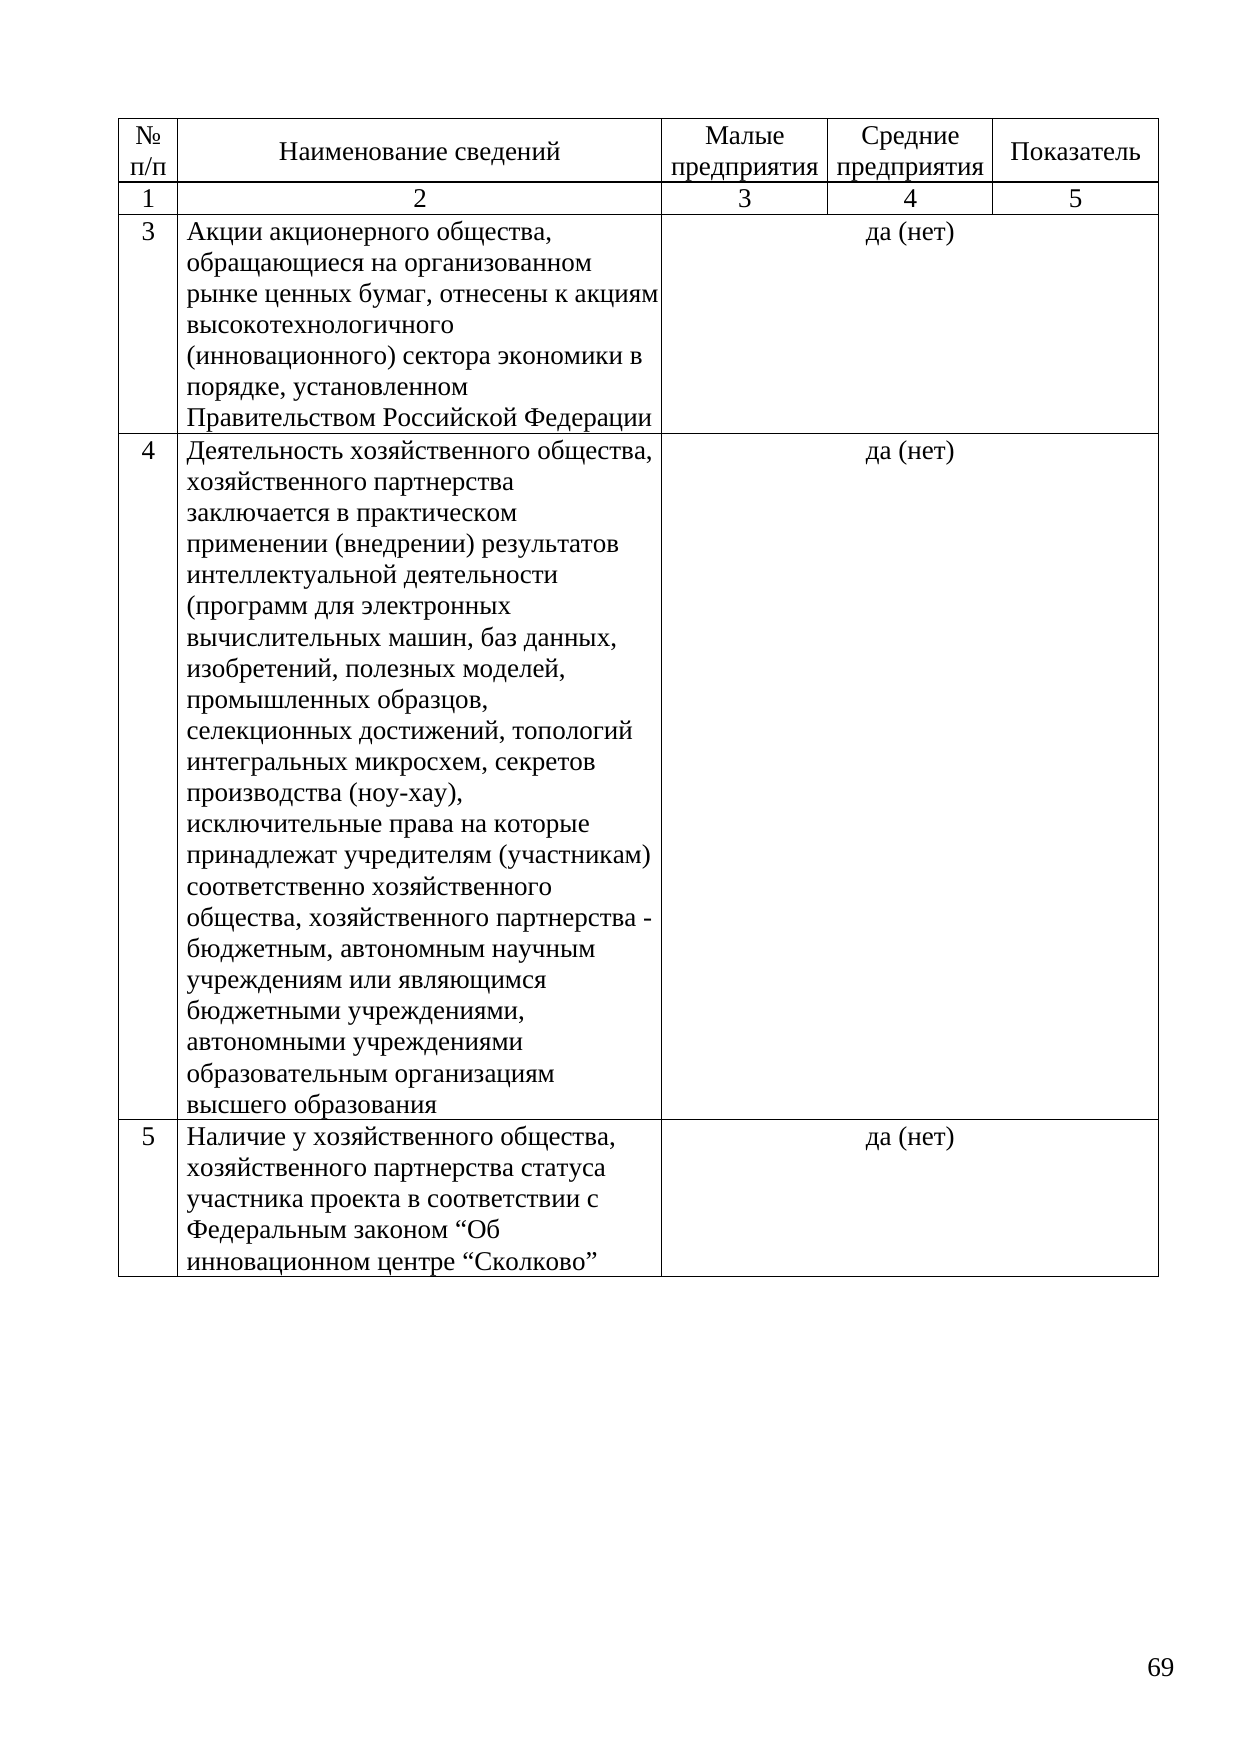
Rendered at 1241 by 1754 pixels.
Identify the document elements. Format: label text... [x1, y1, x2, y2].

table_header Средние предприятия [828, 119, 992, 181]
table_cell Наличие у хозяйственного общества, хозяйственного партнерства статуса участника проекта в соответствии с Федеральным законом “Об инновационном центре “Сколково” [178, 1120, 661, 1276]
table_cell 4 [828, 183, 992, 214]
table_header Наименование сведений [178, 119, 661, 181]
table_cell Акции акционерного общества, обращающиеся на организованном рынке ценных бумаг, отнесены к акциям высокотехнологичного (инновационного) сектора экономики в порядке, установленном Правительством Российской Федерации [178, 215, 661, 433]
table_cell да (нет) [662, 1120, 1158, 1276]
table_cell да (нет) [662, 434, 1158, 1119]
table_cell 4 [119, 434, 177, 1119]
table_cell 3 [119, 215, 177, 433]
table_header Малые предприятия [662, 119, 827, 181]
table_cell 3 [662, 183, 827, 214]
table_header № п/п [119, 119, 177, 181]
table_cell 1 [119, 183, 177, 214]
table_header Показатель [993, 119, 1158, 181]
table_cell 5 [993, 183, 1158, 214]
table_cell 2 [178, 183, 661, 214]
table_cell 5 [119, 1120, 177, 1276]
table_cell Деятельность хозяйственного общества, хозяйственного партнерства заключается в практическом применении (внедрении) результатов интеллектуальной деятельности (программ для электронных вычислительных машин, баз данных, изобретений, полезных моделей, промышленных образцов, селекционных достижений, топологий интегральных микросхем, секретов производства (ноу-хау), исключительные права на которые принадлежат учредителям (участникам) соответственно хозяйственного общества, хозяйственного партнерства - бюджетным, автономным научным учреждениям или являющимся бюджетными учреждениями, автономными учреждениями образовательным организациям высшего образования [178, 434, 661, 1119]
table_cell да (нет) [662, 215, 1158, 433]
